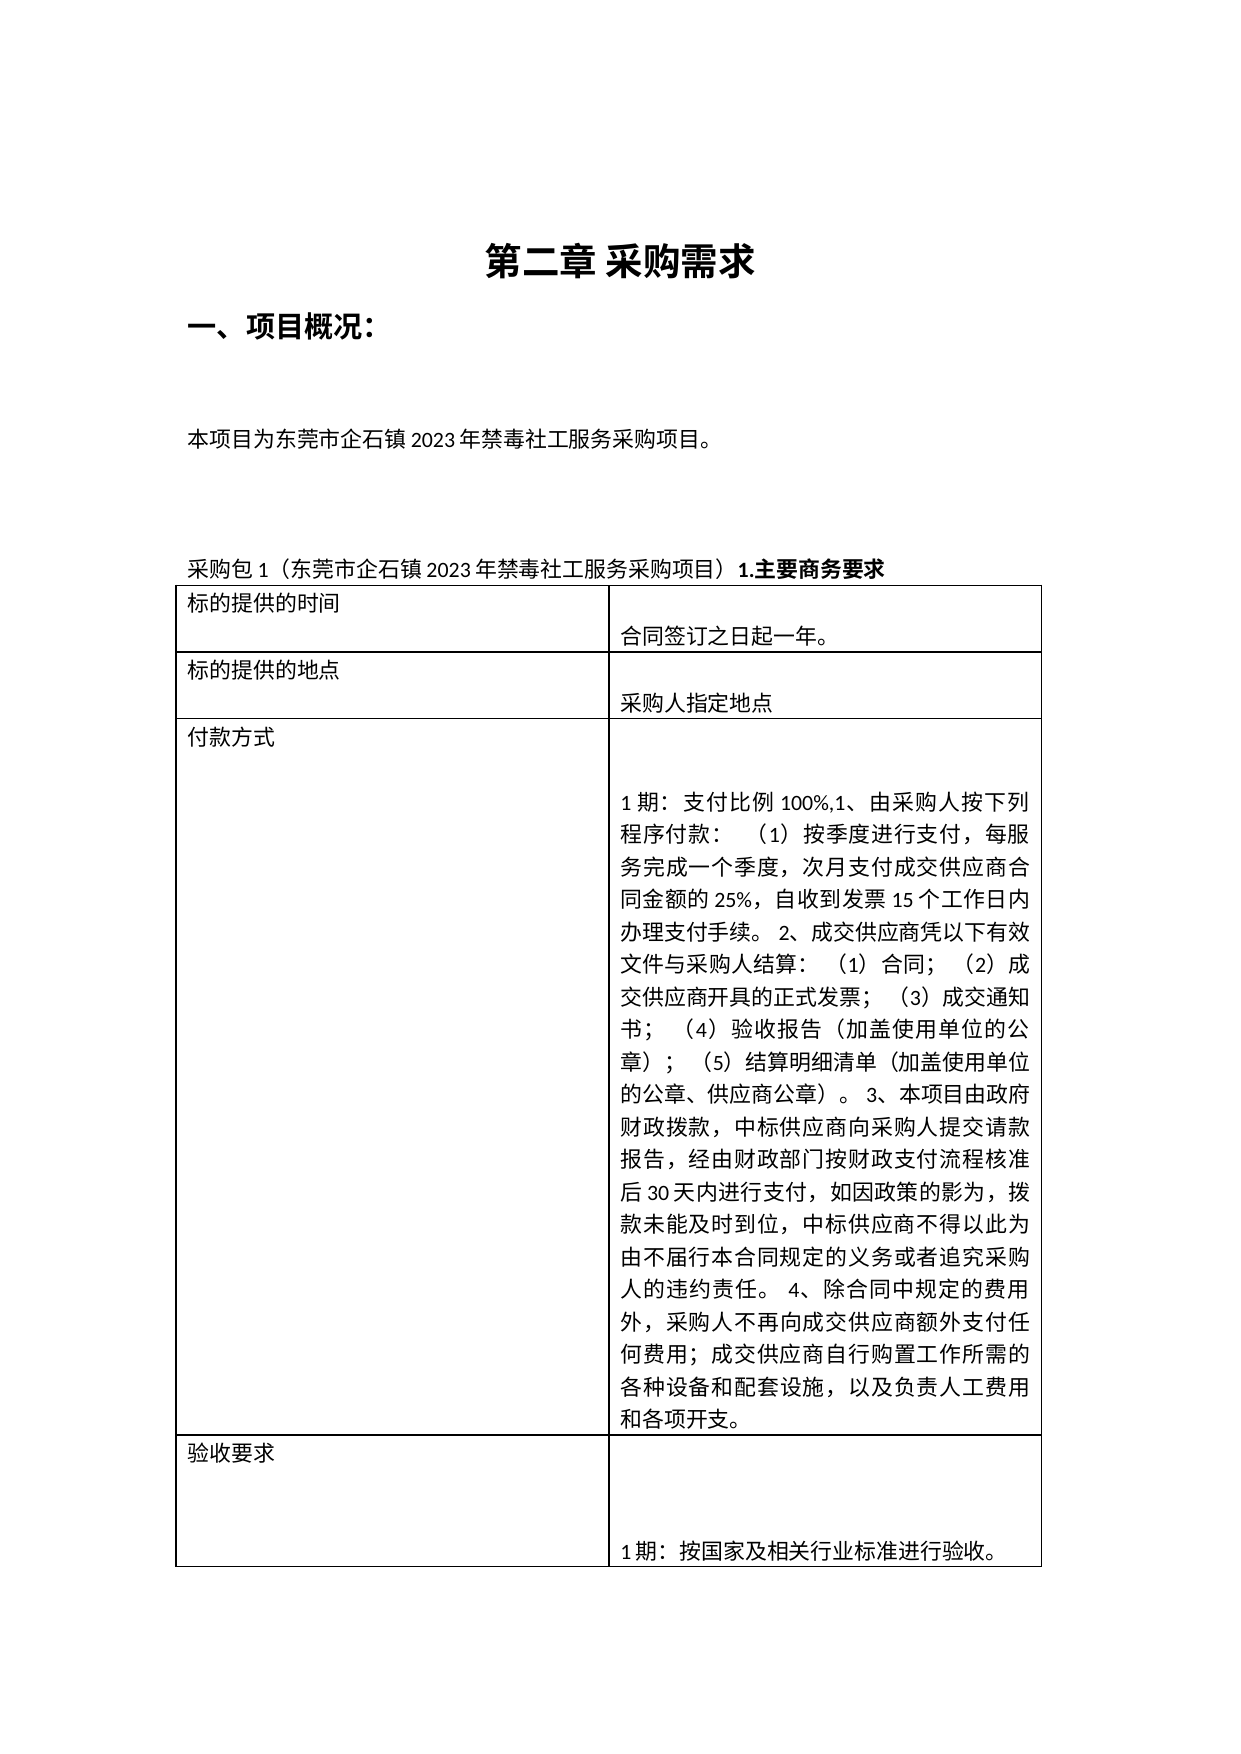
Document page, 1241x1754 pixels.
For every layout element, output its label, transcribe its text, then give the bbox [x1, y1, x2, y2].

table_cell 1期：支付比例100%,1、由采购人按下列程序付款： （1）按季度进行支付，每服务完成一个季度，次月支付成交供应商合同金额的25%，自收到发票15个工作日内办理支付手续。 2、成交供应商凭以下有效文件与采购人结算： （1）合同； （2）成交供应商开具的正式发票； （3）成交通知书； （4）验收报告（加盖使用单位的公章）； （5）结算明细清单（加盖使用单位的公章、供应商公章）。 3、本项目由政府财政拨款，中标供应商向采购人提交请款报告，经由财政部门按财政支付流程核准后30天内进行支付，如因政策的影为，拨款未能及时到位，中标供应商不得以此为由不届行本合同规定的义务或者追究采购人的违约责任。 4、除合同中规定的费用外，采购人不再向成交供应商额外支付任何费用；成交供应商自行购置工作所需的各种设备和配套设施，以及负责人工费用和各项开支。 [610, 719, 1041, 1434]
table_cell 采购人指定地点 [610, 653, 1041, 718]
text 本项目为东莞市企石镇2023年禁毒社工服务采购项目。 [187, 422, 1053, 454]
table_cell 标的提供的地点 [177, 653, 608, 718]
table_cell 付款方式 [177, 719, 608, 1434]
table_cell 1期：按国家及相关行业标准进行验收。 [610, 1436, 1041, 1566]
table_header 标的提供的时间 [177, 586, 608, 651]
text 第二章 采购需求 [187, 227, 1053, 292]
text 一、项目概况： [187, 292, 1053, 357]
table_cell 验收要求 [177, 1436, 608, 1566]
text 采购包1（东莞市企石镇2023年禁毒社工服务采购项目）1.主要商务要求 [187, 552, 1053, 584]
table_header 合同签订之日起一年。 [610, 586, 1041, 651]
